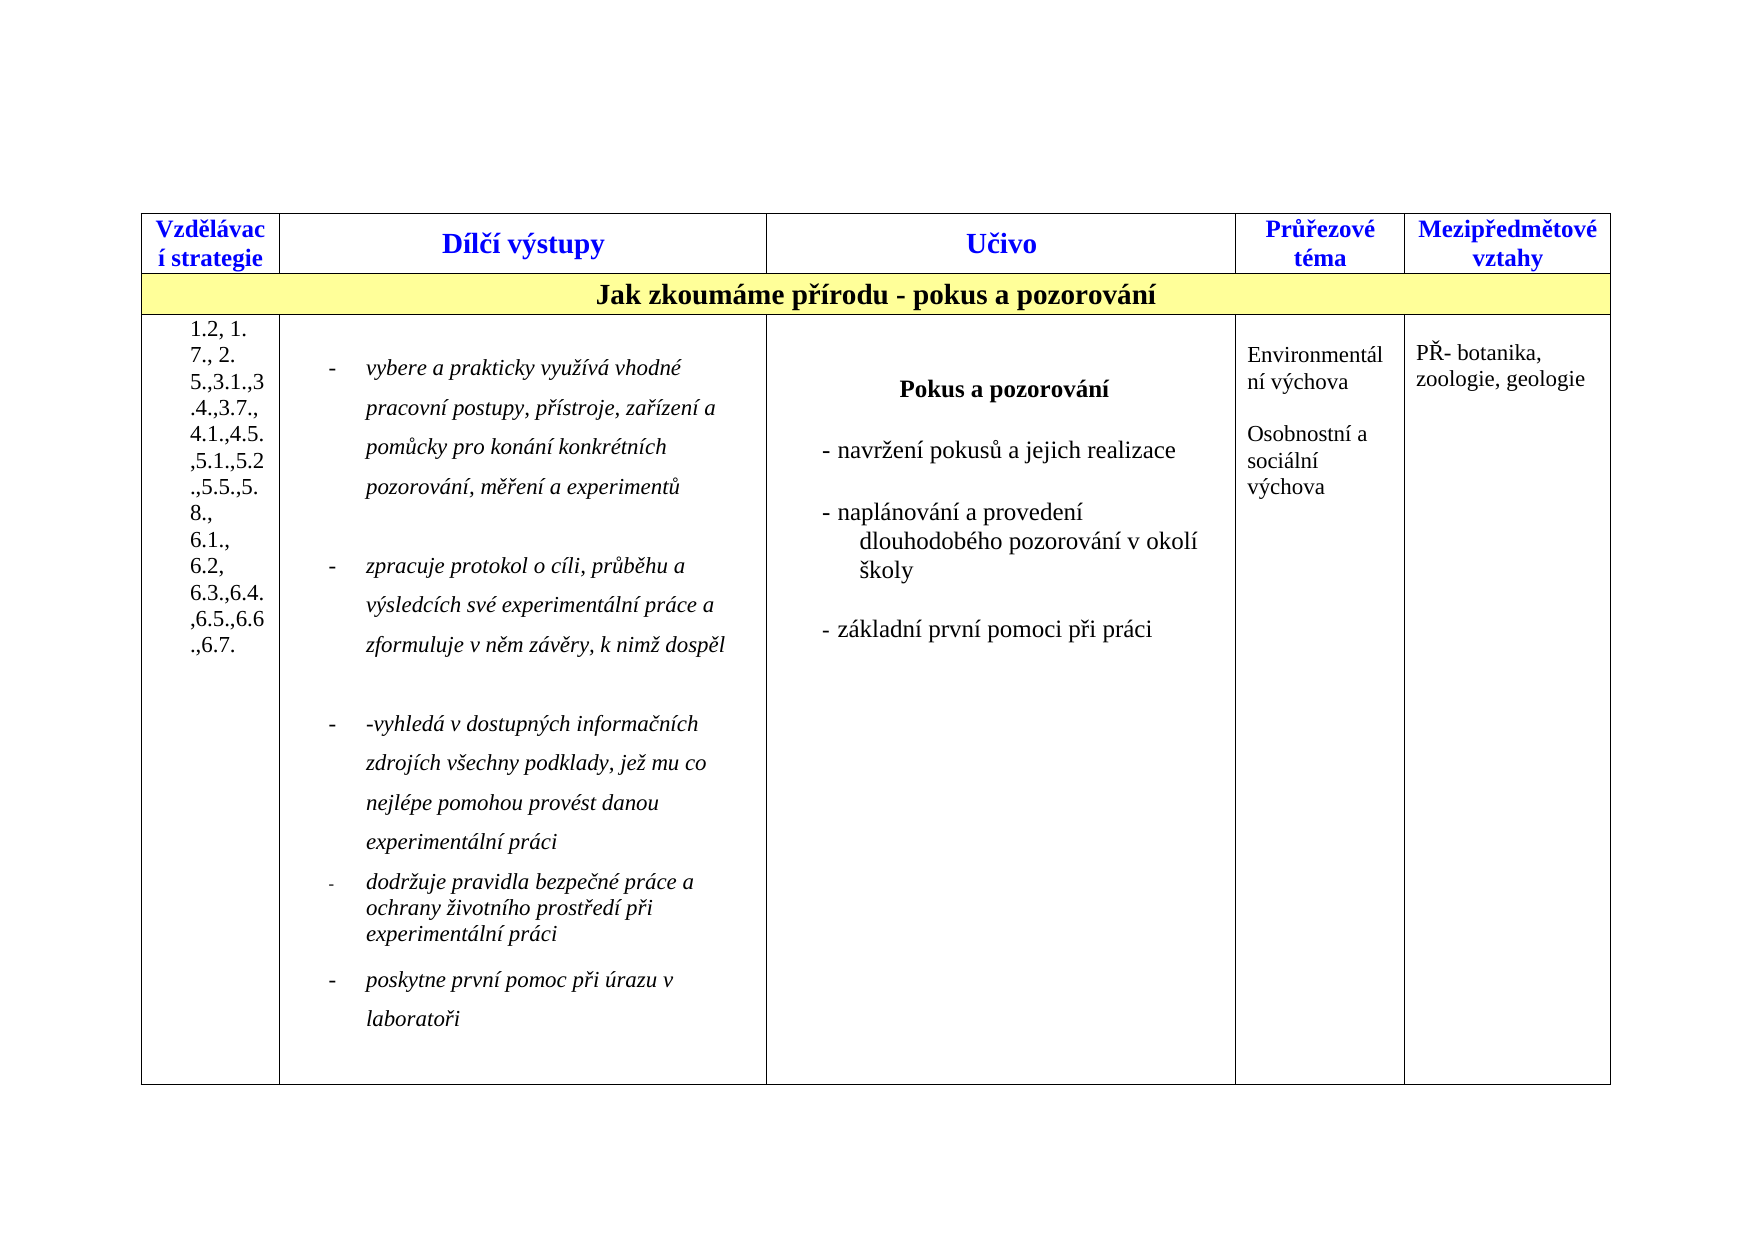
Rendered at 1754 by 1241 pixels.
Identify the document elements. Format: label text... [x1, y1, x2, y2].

table_header Mezipředmětové vztahy [1405, 214, 1610, 273]
table_cell Environmentální výchova Osobnostní a sociální výchova [1236, 315, 1404, 1084]
table_cell 1.2, 1. 7., 2. 5.,3.1.,3.4.,3.7.,4.1.,4.5.,5.1.,5.2.,5.5.,5.8., 6.1., 6.2, 6.3.,6.4.,6.5.,6.6.,6.7. [142, 315, 279, 1084]
table_header Vzdělávací strategie [142, 214, 279, 273]
table_header Průřezové téma [1236, 214, 1404, 273]
table_cell vybere a prakticky využívá vhodné pracovní postupy, přístroje, zařízení a pomůcky pro konání konkrétních pozorování, měření a experimentů zpracuje protokol o cíli, průběhu a výsledcích své experimentální práce a zformuluje v něm závěry, k nimž dospěl -vyhledá v dostupných informačních zdrojích všechny podklady, jež mu co nejlépe pomohou provést danou experimentální práci dodržuje pravidla bezpečné práce a ochrany životního prostředí při experimentální práci poskytne první pomoc při úrazu v laboratoři [280, 315, 766, 1084]
table_header Dílčí výstupy [280, 214, 766, 273]
table_cell PŘ- botanika, zoologie, geologie [1405, 315, 1610, 1084]
table_cell Pokus a pozorování navržení pokusů a jejich realizace naplánování a provedení dlouhodobého pozorování v okolí školy základní první pomoci při práci [767, 315, 1235, 1084]
table_cell Jak zkoumáme přírodu - pokus a pozorování [142, 274, 1610, 314]
table_header Učivo [767, 214, 1235, 273]
